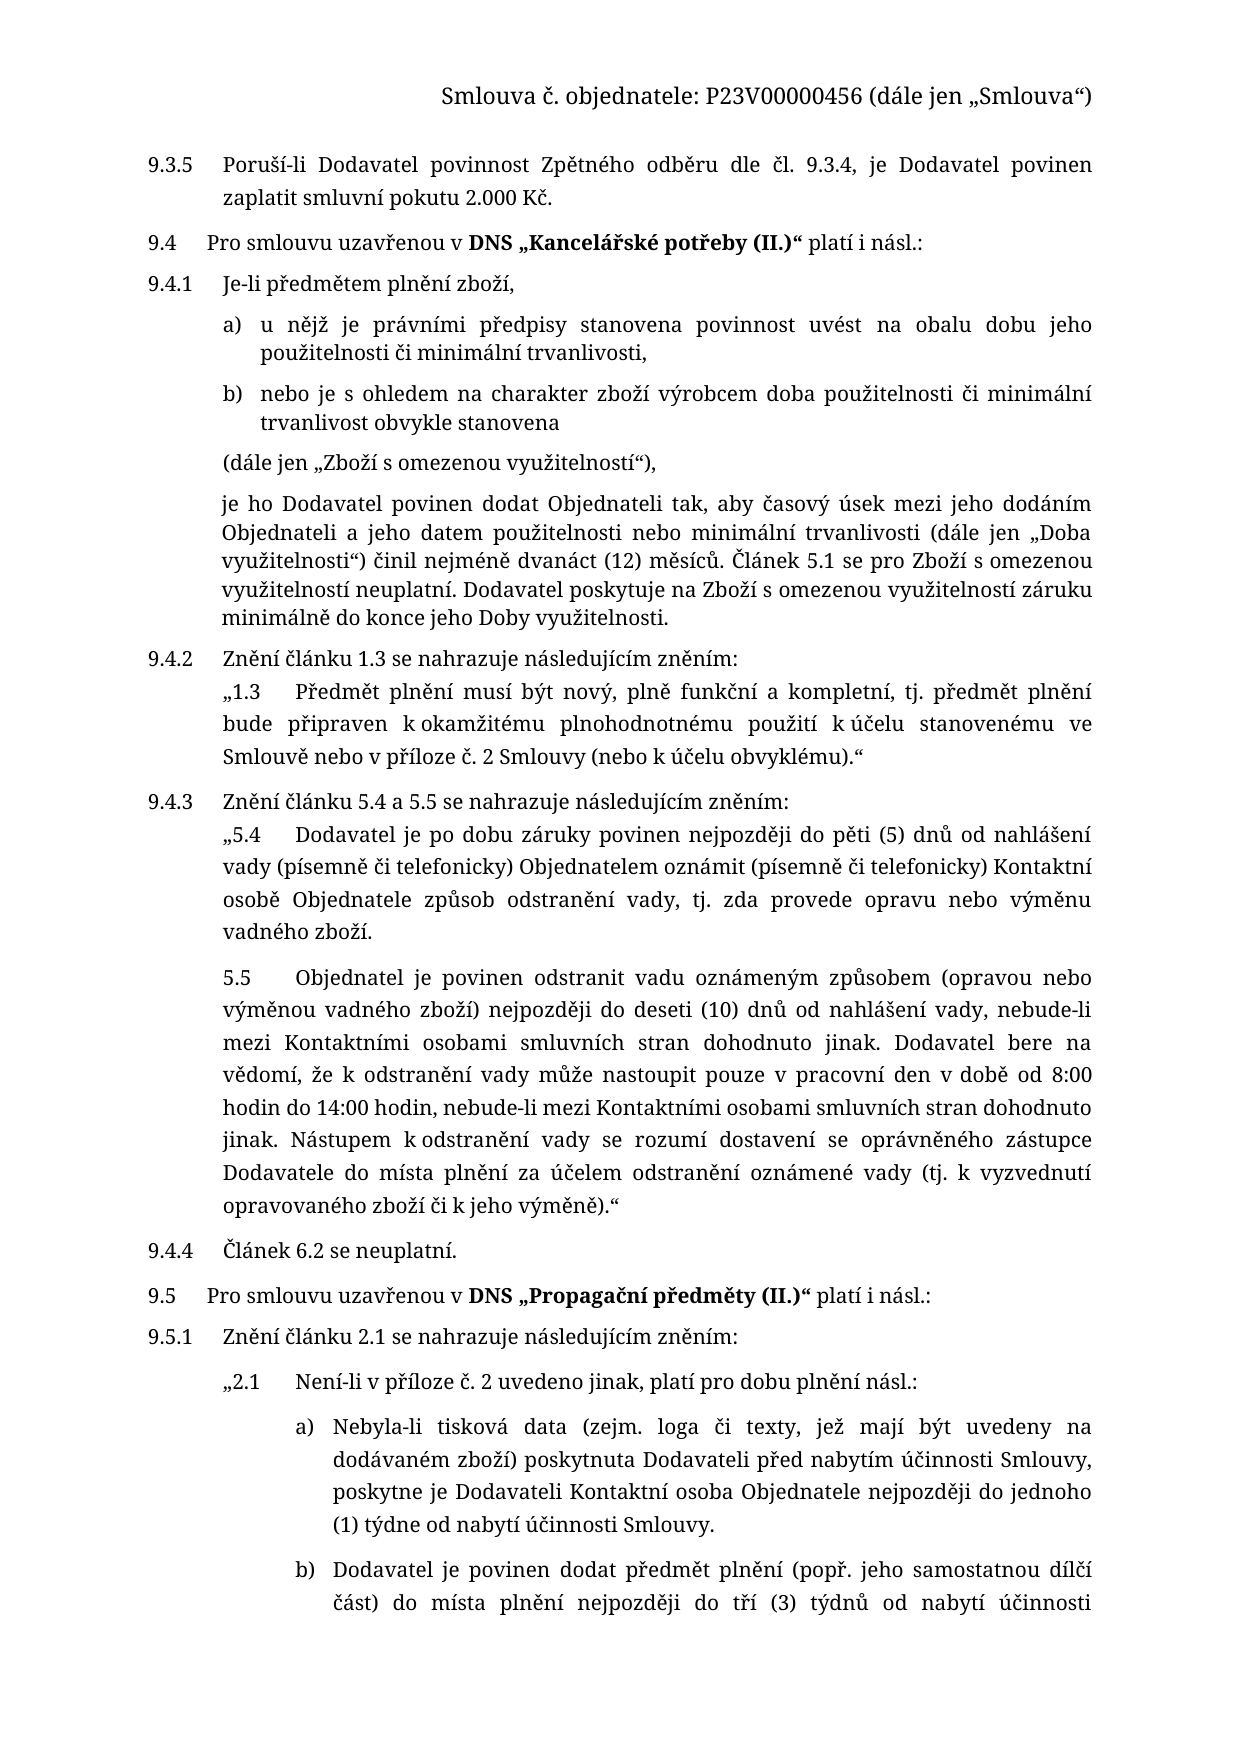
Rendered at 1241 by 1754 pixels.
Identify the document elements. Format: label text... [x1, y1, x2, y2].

list 5.5 Objednatel je povinen odstranit vadu oznámeným způsobem (opravou nebo výměnou vadného zboží) nejpozději do deseti (10) dnů od nahlášení vady, nebude-li mezi Kontaktními osobami smluvních stran dohodnuto jinak. Dodavatel bere na vědomí, že k odstranění vady může nastoupit pouze v pracovní den v době od 8:00 hodin do 14:00 hodin, nebude-li mezi Kontaktními osobami smluvních stran dohodnuto jinak. Nástupem k odstranění vady se rozumí dostavení se oprávněného zástupce Dodavatele do místa plnění za účelem odstranění oznámené vady (tj. k vyzvednutí opravovaného zboží či k jeho výměně).“ [223, 963, 1093, 1219]
list u nějž je právními předpisy stanovena povinnost uvést na obalu dobu jeho použitelnosti či minimální trvanlivosti, [223, 310, 1093, 367]
text (dále jen „Zboží s omezenou využitelností“), [223, 448, 1093, 477]
list „1.3 Předmět plnění musí být nový, plně funkční a kompletní, tj. předmět plnění bude připraven k okamžitému plnohodnotnému použití k účelu stanovenému ve Smlouvě nebo v příloze č. 2 Smlouvy (nebo k účelu obvyklému).“ [223, 677, 1093, 770]
list Pro smlouvu uzavřenou v DNS „Kancelářské potřeby (II.)“ platí i násl.: [148, 228, 1093, 256]
list Znění článku 1.3 se nahrazuje následujícím zněním: [148, 644, 1093, 673]
list Pro smlouvu uzavřenou v DNS „Propagační předměty (II.)“ platí i násl.: [148, 1281, 1093, 1309]
list „2.1 Není-li v příloze č. 2 uvedeno jinak, platí pro dobu plnění násl.: [223, 1367, 1093, 1396]
text je ho Dodavatel povinen dodat Objednateli tak, aby časový úsek mezi jeho dodáním Objednateli a jeho datem použitelnosti nebo minimální trvanlivosti (dále jen „Doba využitelnosti“) činil nejméně dvanáct (12) měsíců. Článek 5.1 se pro Zboží s omezenou využitelností neuplatní. Dodavatel poskytuje na Zboží s omezenou využitelností záruku minimálně do konce jeho Doby využitelnosti. [221, 489, 1093, 632]
list Je-li předmětem plnění zboží, [148, 269, 1093, 297]
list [295, 1555, 1093, 1616]
list Znění článku 2.1 se nahrazuje následujícím zněním: [148, 1322, 1093, 1350]
list Nebyla-li tisková data (zejm. loga či texty, jež mají být uvedeny na dodávaném zboží) poskytnuta Dodavateli před nabytím účinnosti Smlouvy, poskytne je Dodavateli Kontaktní osoba Objednatele nejpozději do jednoho (1) týdne od nabytí účinnosti Smlouvy. [295, 1412, 1093, 1538]
list Poruší-li Dodavatel povinnost Zpětného odběru dle čl. 9.3.4, je Dodavatel povinen zaplatit smluvní pokutu 2.000 Kč. [148, 150, 1093, 211]
list Znění článku 5.4 a 5.5 se nahrazuje následujícím zněním: [148, 787, 1093, 816]
list nebo je s ohledem na charakter zboží výrobcem doba použitelnosti či minimální trvanlivost obvykle stanovena [223, 379, 1093, 436]
list „5.4 Dodavatel je po dobu záruky povinen nejpozději do pěti (5) dnů od nahlášení vady (písemně či telefonicky) Objednatelem oznámit (písemně či telefonicky) Kontaktní osobě Objednatele způsob odstranění vady, tj. zda provede opravu nebo výměnu vadného zboží. [223, 820, 1093, 946]
list Článek 6.2 se neuplatní. [148, 1236, 1093, 1264]
